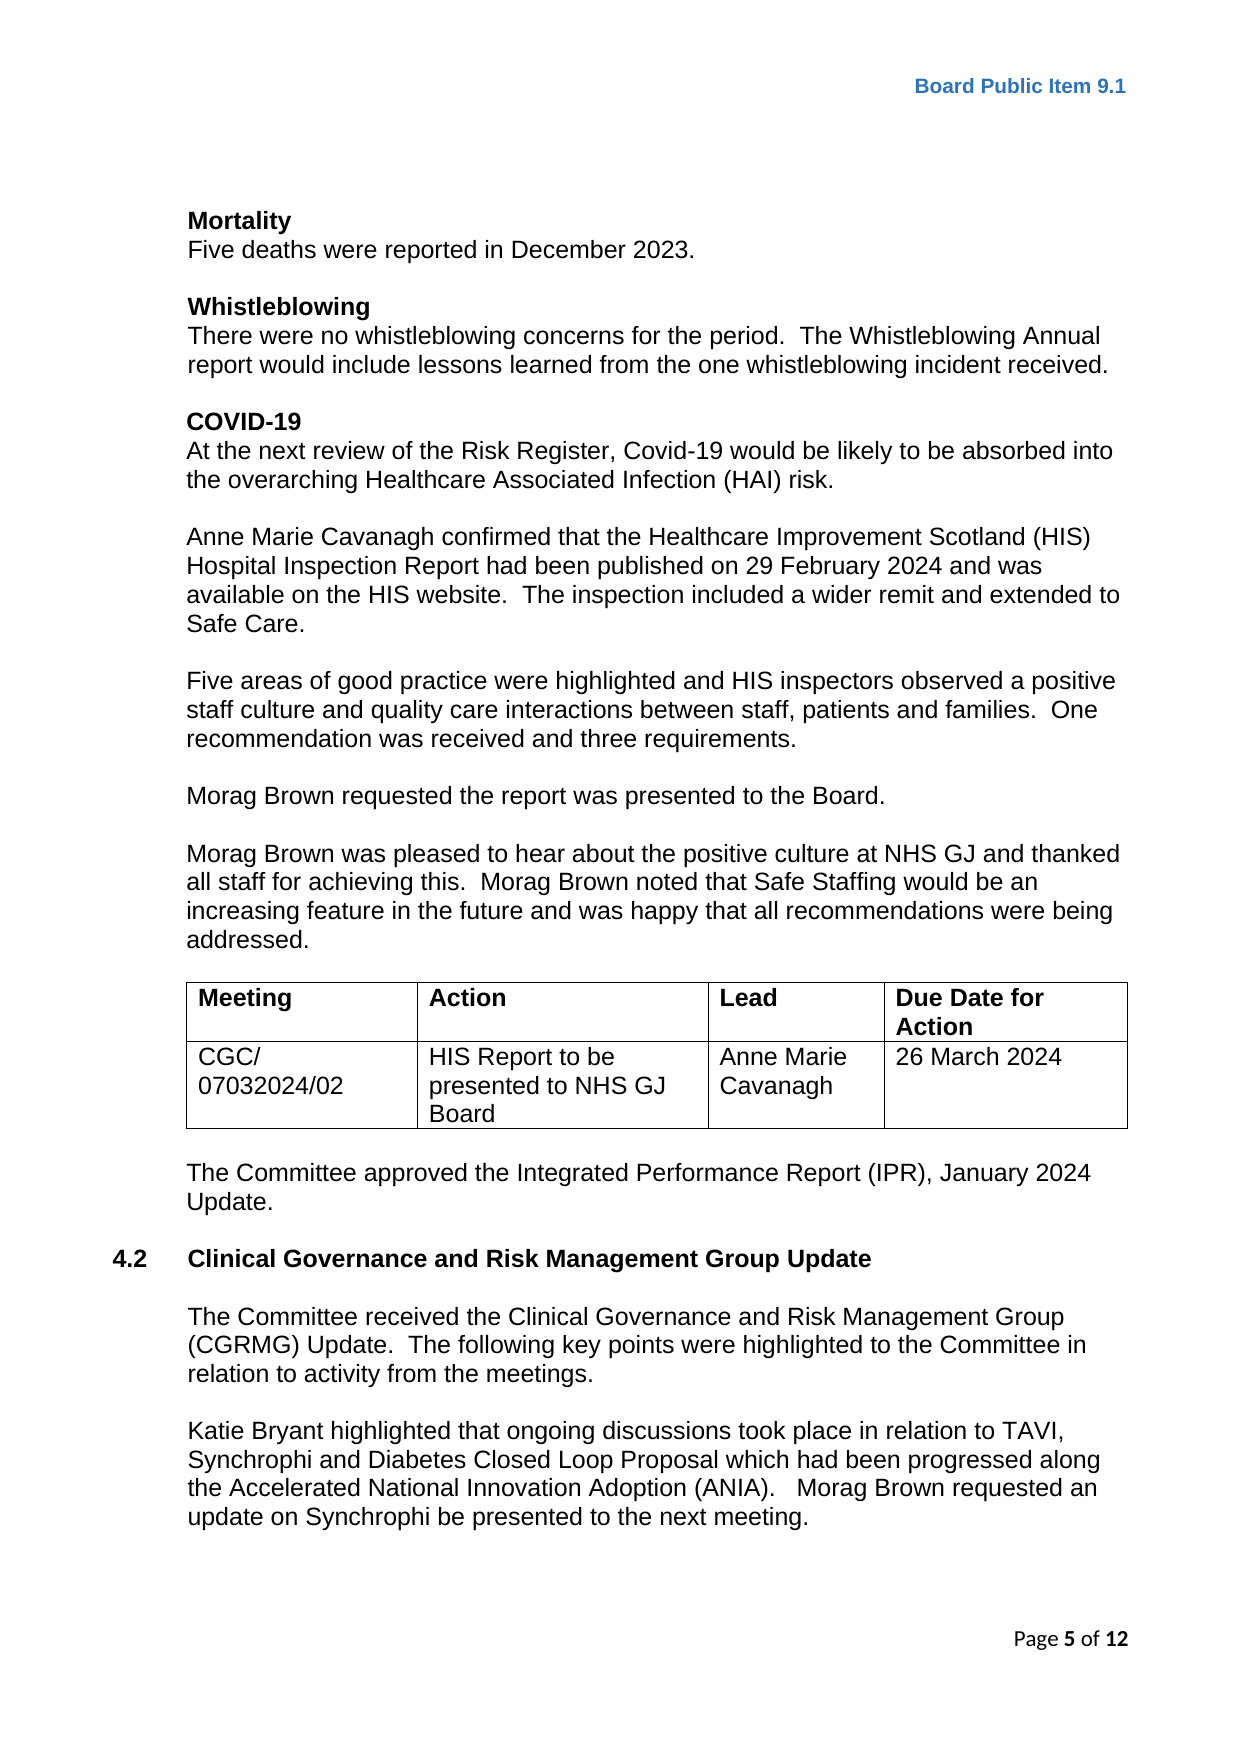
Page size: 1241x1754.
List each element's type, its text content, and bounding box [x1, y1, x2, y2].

list Mortality [187, 206, 1128, 235]
text The Committee approved the Integrated Performance Report (IPR), January 2024 Update. [186, 1158, 1128, 1215]
text Katie Bryant highlighted that ongoing discussions took place in relation to TAVI, Synchrophi and Diabetes Closed Loop Proposal which had been progressed along the Accelerated National Innovation Adoption (ANIA). Morag Brown requested an update on Synchrophi be presented to the next meeting. [187, 1416, 1128, 1531]
table_cell 26 March 2024 [885, 1042, 1127, 1128]
text Five deaths were reported in December 2023. [187, 235, 1128, 263]
text Anne Marie Cavanagh confirmed that the Healthcare Improvement Scotland (HIS) Hospital Inspection Report had been published on 29 February 2024 and was available on the HIS website. The inspection included a wider remit and extended to Safe Care. [186, 522, 1128, 637]
text COVID-19 [186, 407, 1128, 436]
table_cell Anne Marie Cavanagh [709, 1042, 884, 1128]
text Five areas of good practice were highlighted and HIS inspectors observed a positive staff culture and quality care interactions between staff, patients and families. One recommendation was received and three requirements. [186, 666, 1128, 752]
list 4.2 Clinical Governance and Risk Management Group Update [112, 1244, 1128, 1273]
list The Committee received the Clinical Governance and Risk Management Group (CGRMG) Update. The following key points were highlighted to the Committee in relation to activity from the meetings. [187, 1302, 1128, 1388]
text At the next review of the Risk Register, Covid-19 would be likely to be absorbed into the overarching Healthcare Associated Infection (HAI) risk. [186, 436, 1128, 493]
text Whistleblowing [187, 292, 1128, 321]
table_header Lead [709, 983, 884, 1041]
table_header Action [418, 983, 708, 1041]
table_cell HIS Report to be presented to NHS GJ Board [418, 1042, 708, 1128]
text Morag Brown was pleased to hear about the positive culture at NHS GJ and thanked all staff for achieving this. Morag Brown noted that Safe Staffing would be an increasing feature in the future and was happy that all recommendations were being addressed. [186, 838, 1128, 953]
table_header Due Date for Action [885, 983, 1127, 1041]
table_header Meeting [187, 983, 417, 1041]
text Morag Brown requested the report was presented to the Board. [186, 781, 1128, 810]
text There were no whistleblowing concerns for the period. The Whistleblowing Annual report would include lessons learned from the one whistleblowing incident received. [187, 321, 1128, 378]
table_cell CGC/07032024/02 [187, 1042, 417, 1128]
